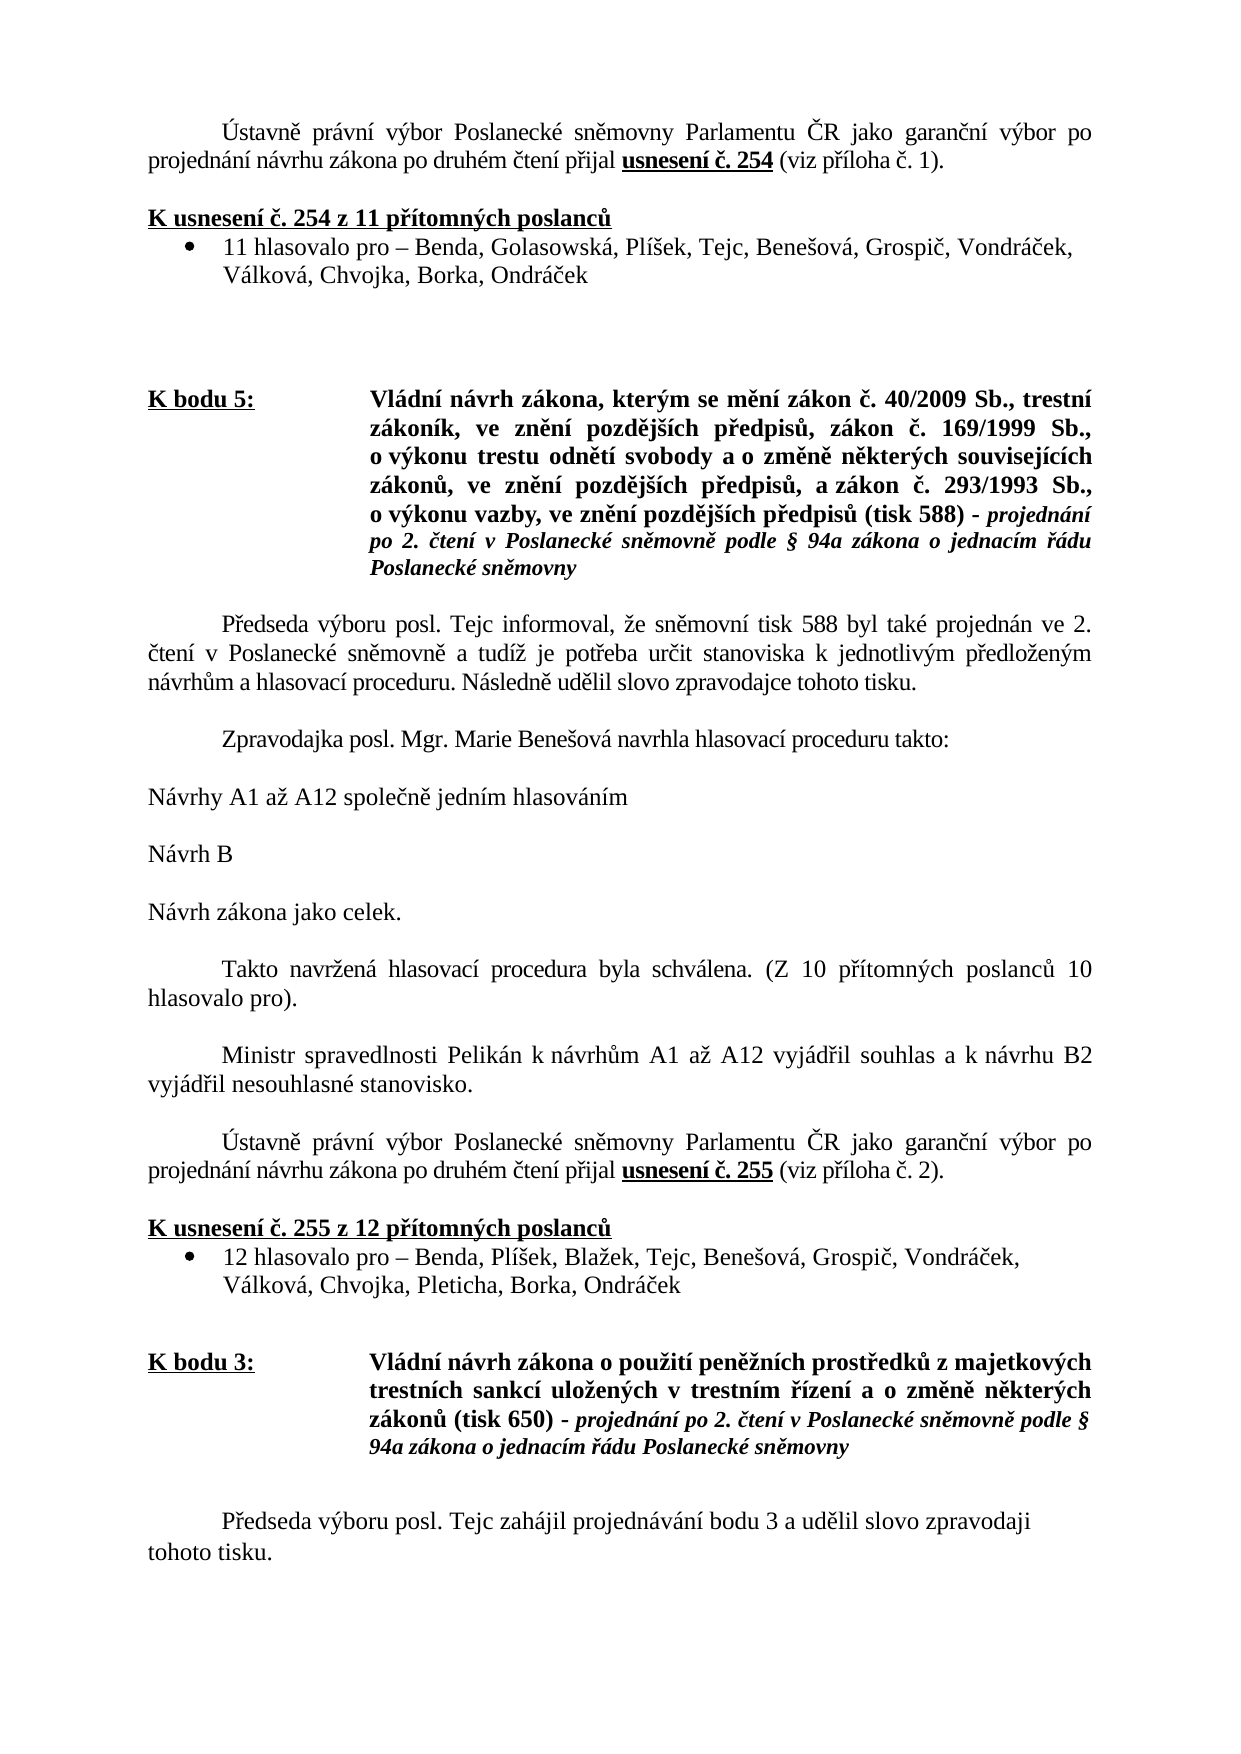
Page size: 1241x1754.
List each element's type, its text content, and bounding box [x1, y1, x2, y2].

list 11 hlasovalo pro – Benda, Golasowská, Plíšek, Tejc, Benešová, Grospič, Vondráček, Válková, Chvojka, Borka, Ondráček [185, 232, 1093, 289]
text K usnesení č. 254 z 11 přítomných poslanců [148, 203, 1093, 232]
text Předseda výboru posl. Tejc informoval, že sněmovní tisk 588 byl také projednán ve 2. čtení v Poslanecké sněmovně a tudíž je potřeba určit stanoviska k jednotlivým předloženým návrhům a hlasovací proceduru. Následně udělil slovo zpravodajce tohoto tisku. [148, 609, 1093, 695]
text Návrh B [148, 839, 1093, 868]
list K bodu 3: Vládní návrh zákona o použití peněžních prostředků z majetkových trestních sankcí uložených v trestním řízení a o změně některých zákonů (tisk 650) - projednání po 2. čtení v Poslanecké sněmovně podle § 94a zákona o jednacím řádu Poslanecké sněmovny [148, 1347, 1093, 1459]
text Takto navržená hlasovací procedura byla schválena. (Z 10 přítomných poslanců 10 hlasovalo pro). [148, 954, 1093, 1012]
text Návrhy A1 až A12 společně jedním hlasováním [148, 782, 1093, 810]
list 12 hlasovalo pro – Benda, Plíšek, Blažek, Tejc, Benešová, Grospič, Vondráček, Válková, Chvojka, Pleticha, Borka, Ondráček [185, 1242, 1093, 1299]
text K usnesení č. 255 z 12 přítomných poslanců [148, 1213, 1093, 1242]
list K bodu 5: Vládní návrh zákona, kterým se mění zákon č. 40/2009 Sb., trestní zákoník, ve znění pozdějších předpisů, zákon č. 169/1999 Sb., o výkonu trestu odnětí svobody a o změně některých souvisejících zákonů, ve znění pozdějších předpisů, a zákon č. 293/1993 Sb., o výkonu vazby, ve znění pozdějších předpisů (tisk 588) - projednání po 2. čtení v Poslanecké sněmovně podle § 94a zákona o jednacím řádu Poslanecké sněmovny [148, 384, 1093, 580]
text Předseda výboru posl. Tejc zahájil projednávání bodu 3 a udělil slovo zpravodaji tohoto tisku. [148, 1506, 1093, 1566]
text Ústavně právní výbor Poslanecké sněmovny Parlamentu ČR jako garanční výbor po projednání návrhu zákona po druhém čtení přijal usnesení č. 255 (viz příloha č. 2). [148, 1127, 1093, 1184]
text Ministr spravedlnosti Pelikán k návrhům A1 až A12 vyjádřil souhlas a k návrhu B2 vyjádřil nesouhlasné stanovisko. [148, 1040, 1093, 1098]
text Zpravodajka posl. Mgr. Marie Benešová navrhla hlasovací proceduru takto: [148, 724, 1093, 753]
text Ústavně právní výbor Poslanecké sněmovny Parlamentu ČR jako garanční výbor po projednání návrhu zákona po druhém čtení přijal usnesení č. 254 (viz příloha č. 1). [148, 117, 1093, 174]
text Návrh zákona jako celek. [148, 897, 1093, 925]
